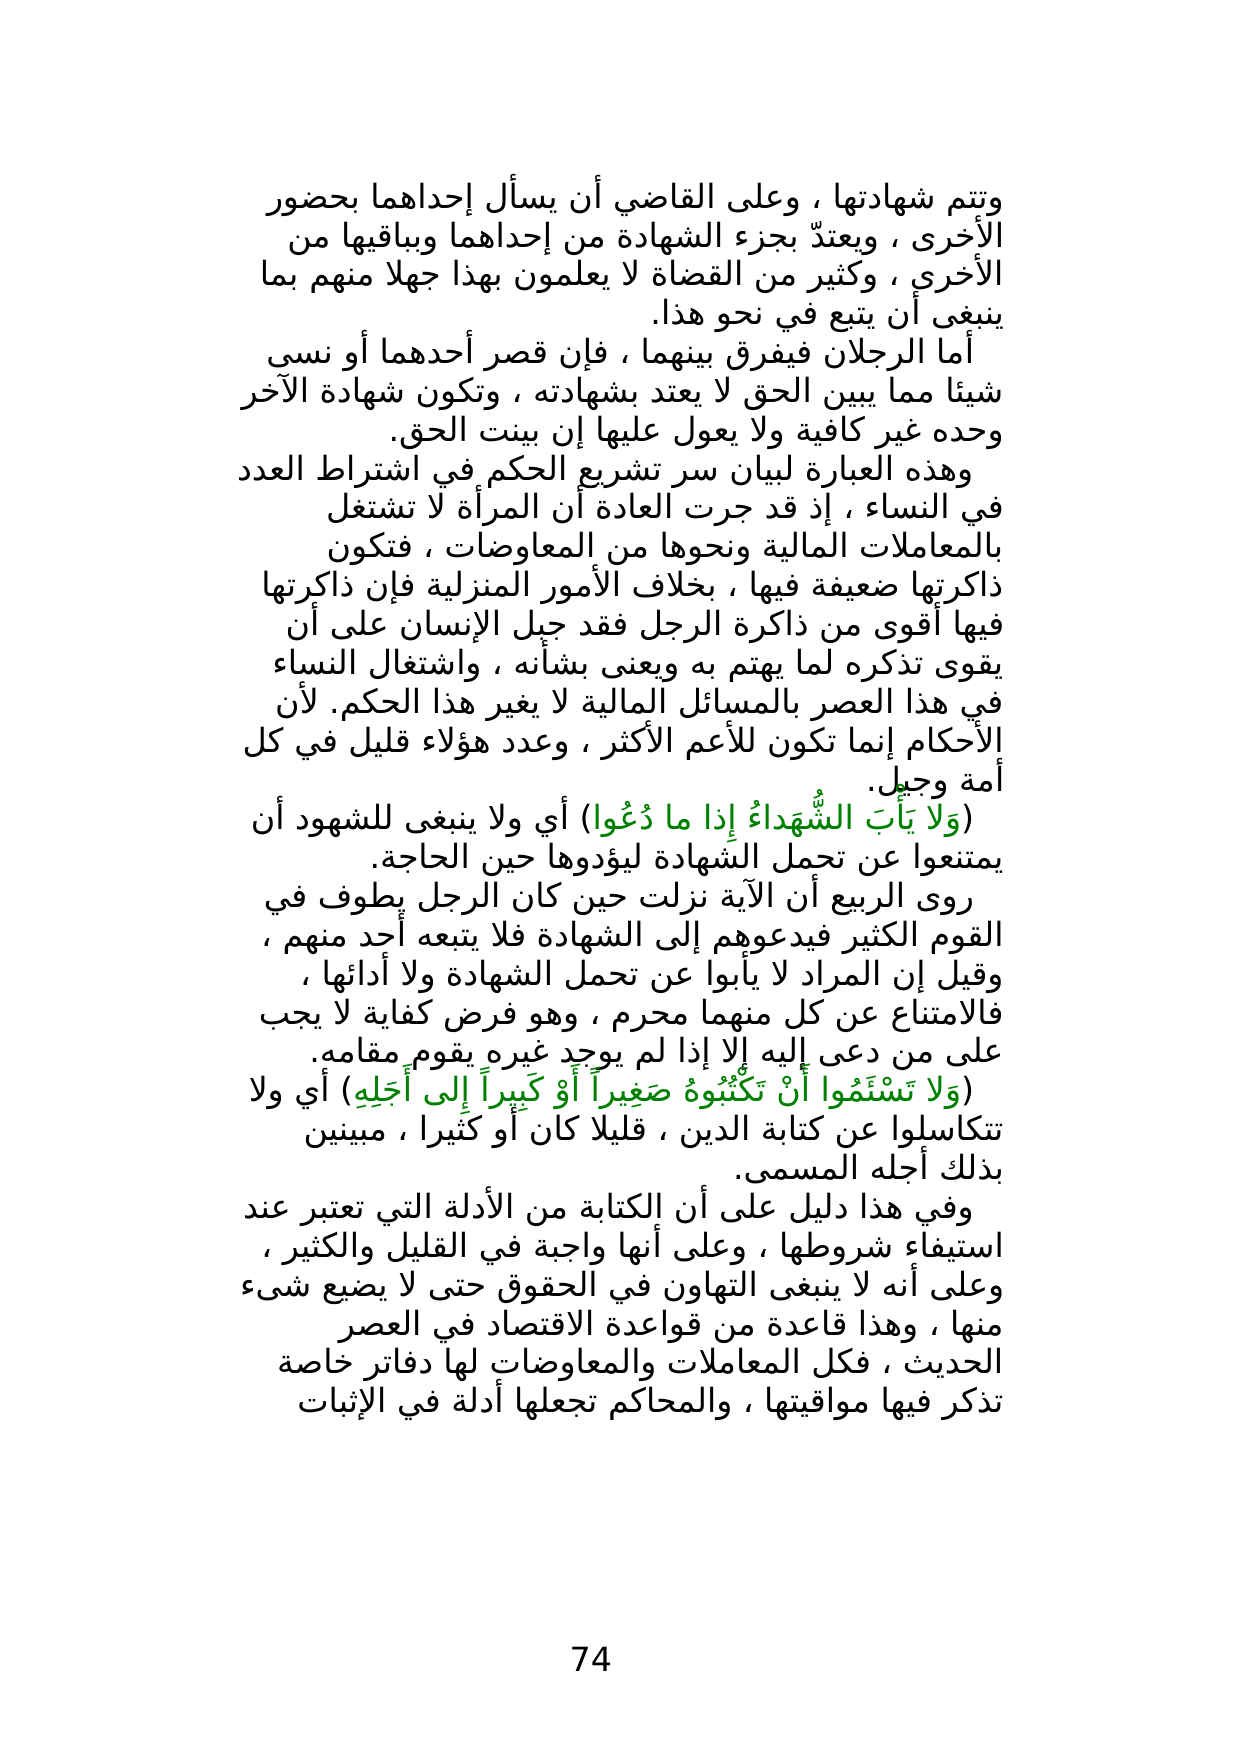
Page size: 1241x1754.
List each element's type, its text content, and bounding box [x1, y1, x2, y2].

text وهذه العبارة لبيان سر تشريع الحكم في اشتراط العدد في النساء ، إذ قد جرت العادة أن المرأة لا تشتغل بالمعاملات المالية ونحوها من المعاوضات ، فتكون ذاكرتها ضعيفة فيها ، بخلاف الأمور المنزلية فإن ذاكرتها فيها أقوى من ذاكرة الرجل فقد جبل الإنسان على أن يقوى تذكره لما يهتم به ويعنى بشأنه ، واشتغال النساء في هذا العصر بالمسائل المالية لا يغير هذا الحكم. لأن الأحكام إنما تكون للأعم الأكثر ، وعدد هؤلاء قليل في كل أمة وجيل. [236, 449, 1004, 799]
text (وَلا تَسْئَمُوا أَنْ تَكْتُبُوهُ صَغِيراً أَوْ كَبِيراً إِلى أَجَلِهِ) أي ولا تتكاسلوا عن كتابة الدين ، قليلا كان أو كثيرا ، مبينين بذلك أجله المسمى. [236, 1071, 1004, 1187]
text روى الربيع أن الآية نزلت حين كان الرجل يطوف في القوم الكثير فيدعوهم إلى الشهادة فلا يتبعه أحد منهم ، وقيل إن المراد لا يأبوا عن تحمل الشهادة ولا أدائها ، فالامتناع عن كل منهما محرم ، وهو فرض كفاية لا يجب على من دعى إليه إلا إذا لم يوجد غيره يقوم مقامه. [236, 877, 1004, 1071]
text (وَلا يَأْبَ الشُّهَداءُ إِذا ما دُعُوا) أي ولا ينبغى للشهود أن يمتنعوا عن تحمل الشهادة ليؤدوها حين الحاجة. [236, 799, 1004, 877]
text وفي هذا دليل على أن الكتابة من الأدلة التي تعتبر عند استيفاء شروطها ، وعلى أنها واجبة في القليل والكثير ، وعلى أنه لا ينبغى التهاون في الحقوق حتى لا يضيع شىء منها ، وهذا قاعدة من قواعدة الاقتصاد في العصر الحديث ، فكل المعاملات والمعاوضات لها دفاتر خاصة تذكر فيها مواقيتها ، والمحاكم تجعلها أدلة في الإثبات [236, 1187, 1004, 1421]
text وتتم شهادتها ، وعلى القاضي أن يسأل إحداهما بحضور الأخرى ، ويعتدّ بجزء الشهادة من إحداهما وبباقيها من الأخرى ، وكثير من القضاة لا يعلمون بهذا جهلا منهم بما ينبغى أن يتبع في نحو هذا. [236, 177, 1004, 333]
text أما الرجلان فيفرق بينهما ، فإن قصر أحدهما أو نسى شيئا مما يبين الحق لا يعتد بشهادته ، وتكون شهادة الآخر وحده غير كافية ولا يعول عليها إن بينت الحق. [236, 333, 1004, 449]
